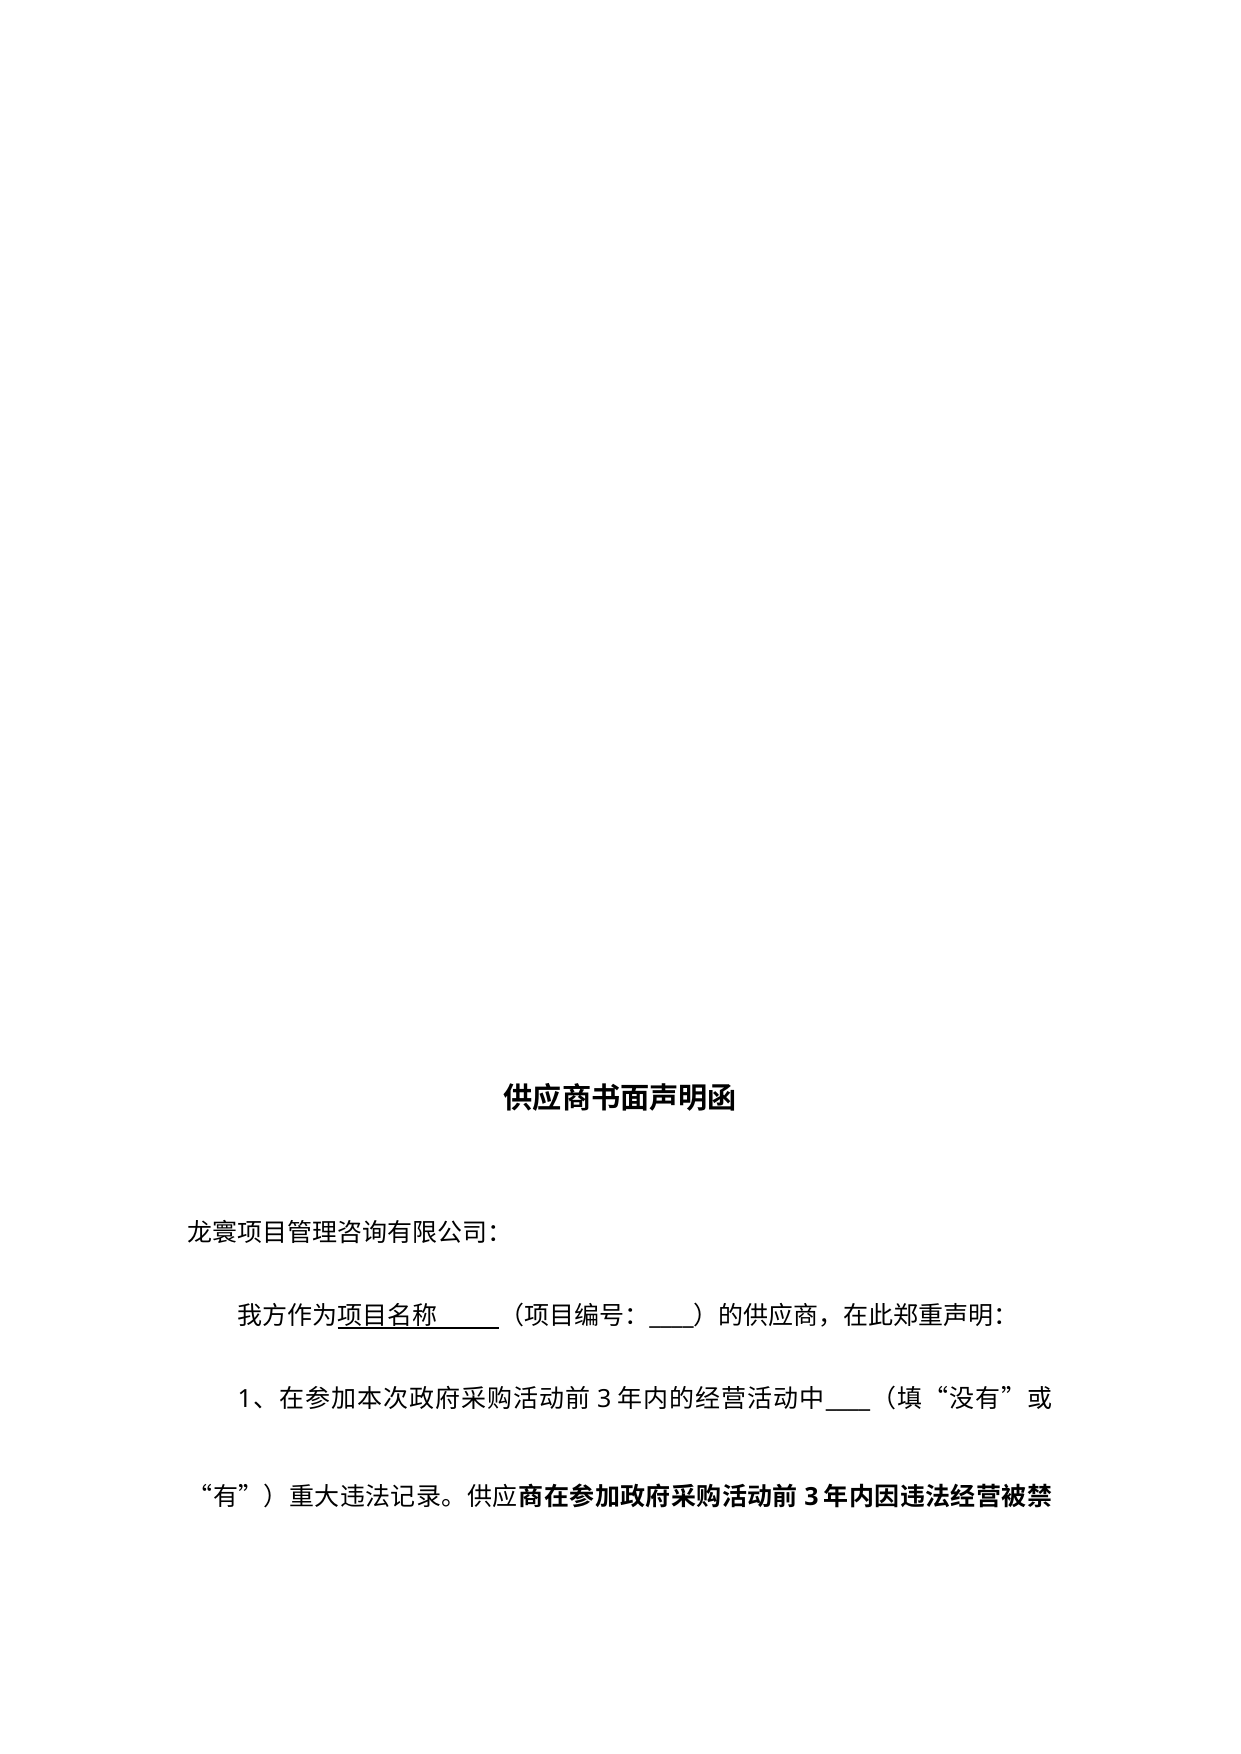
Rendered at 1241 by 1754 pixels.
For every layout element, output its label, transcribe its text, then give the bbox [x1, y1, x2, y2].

text 龙寰项目管理咨询有限公司： [187, 1198, 1053, 1263]
text 我方作为项目名称 （项目编号：____）的供应商，在此郑重声明： [187, 1281, 1053, 1346]
text 供应商书面声明函 [187, 1064, 1053, 1129]
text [187, 1364, 1053, 1527]
